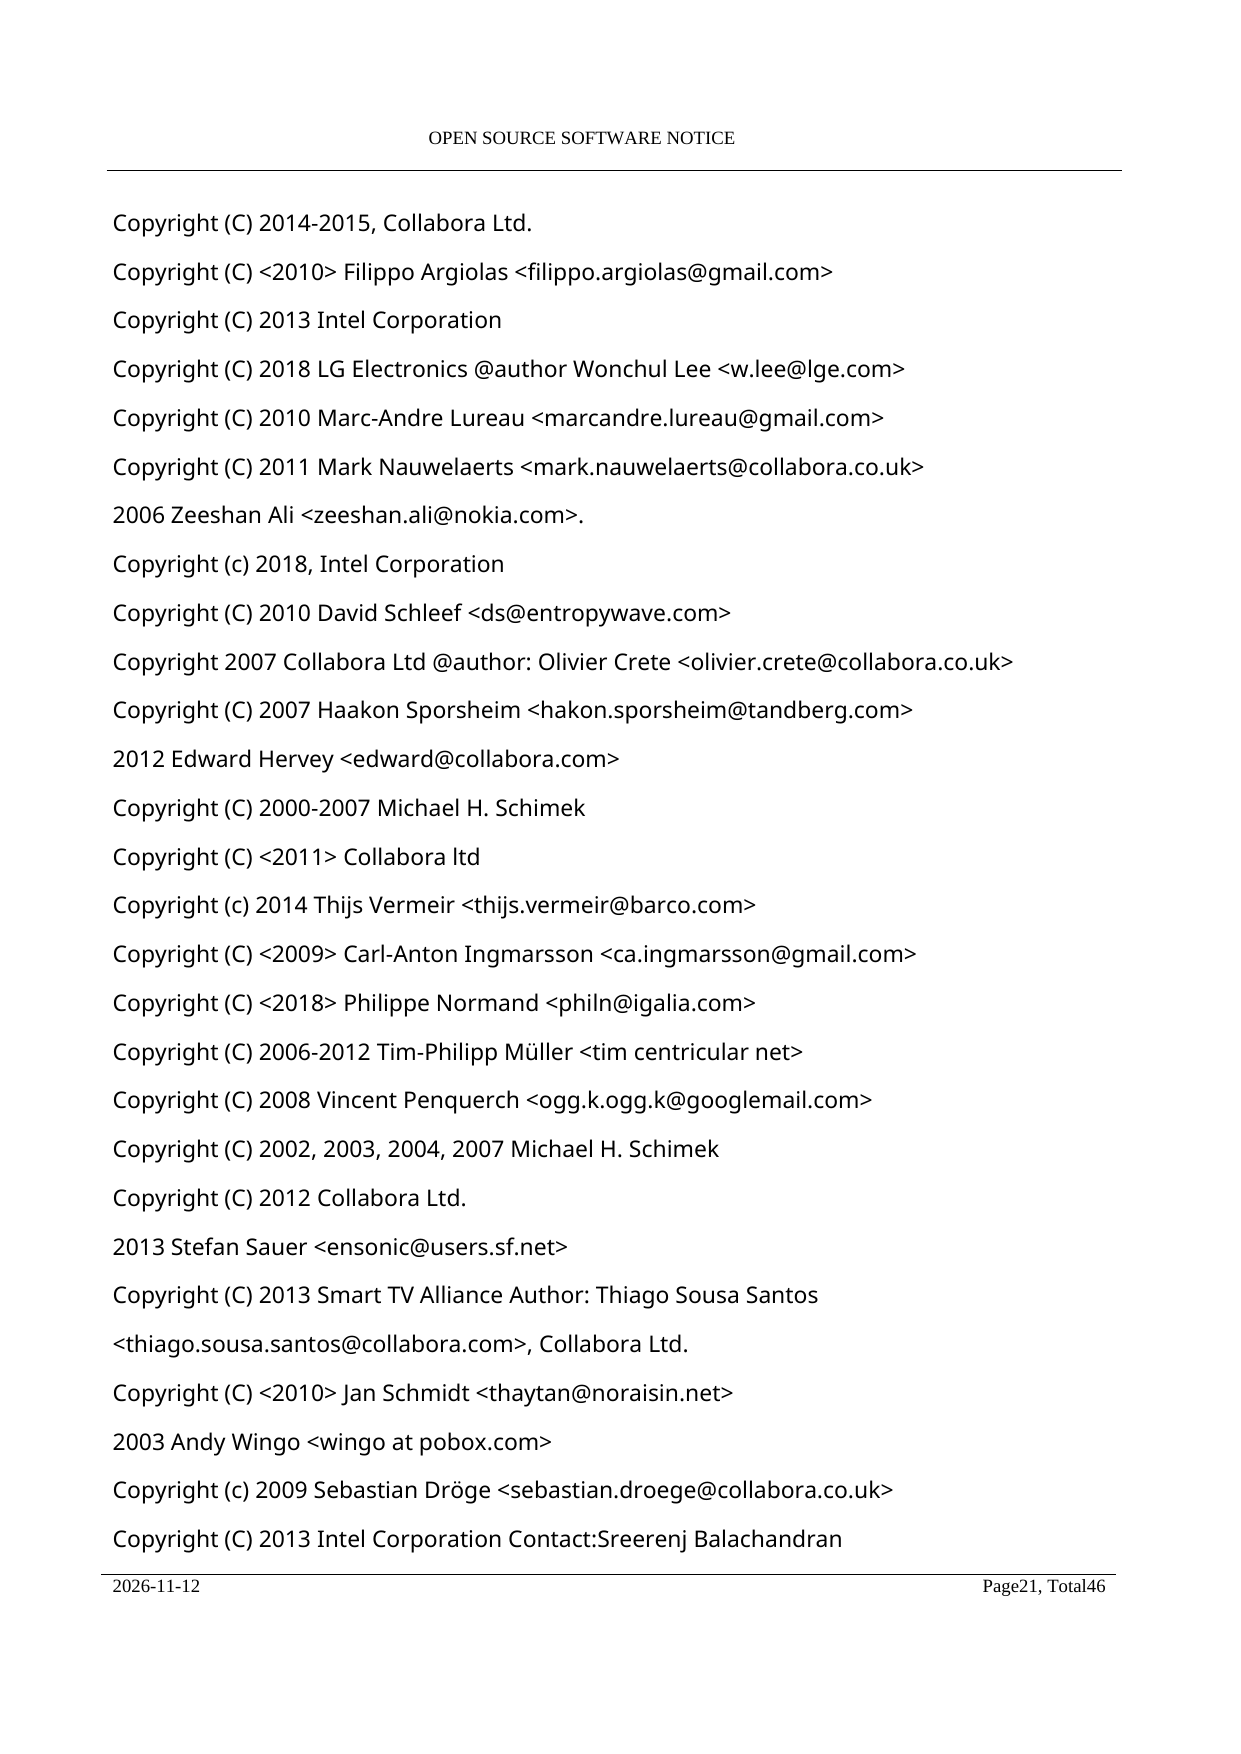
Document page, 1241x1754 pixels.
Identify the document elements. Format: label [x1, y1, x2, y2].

text [112, 206, 1128, 1555]
